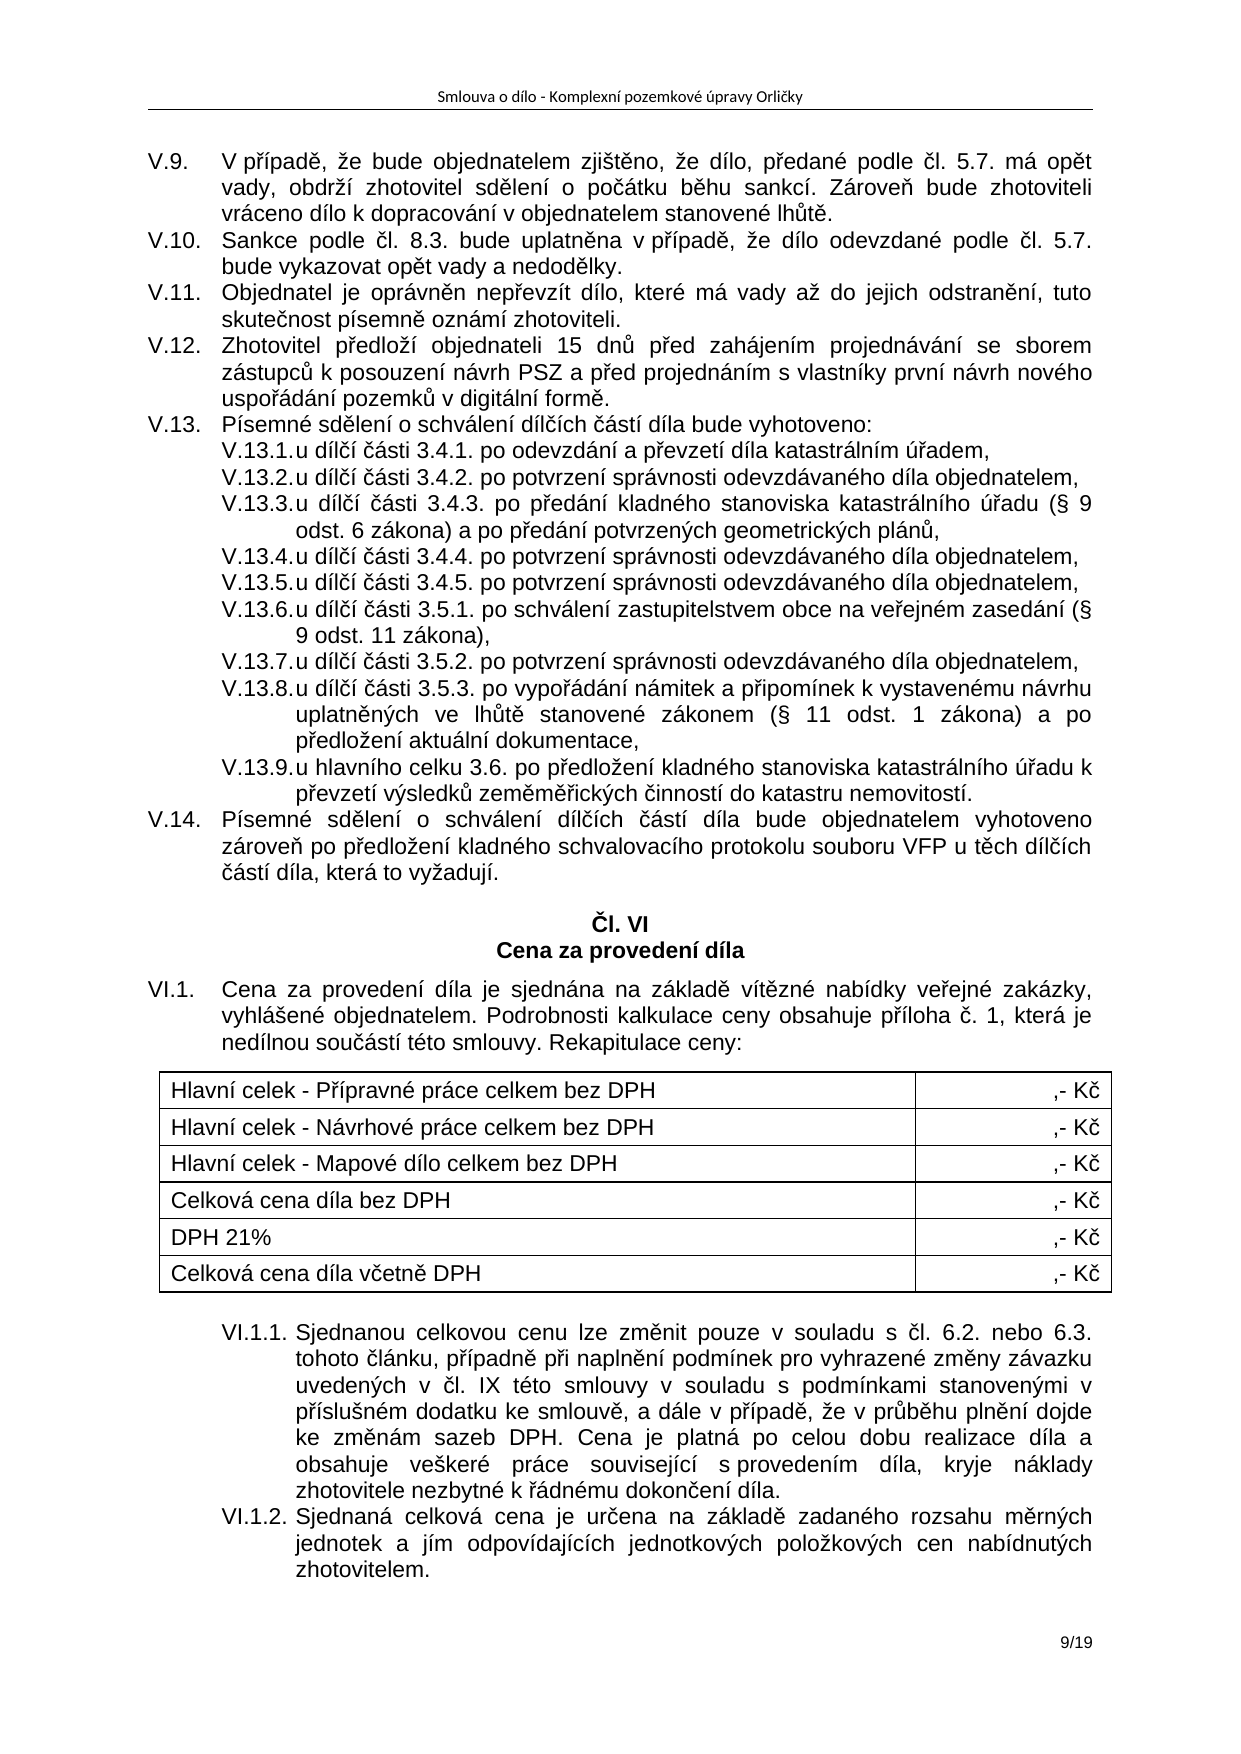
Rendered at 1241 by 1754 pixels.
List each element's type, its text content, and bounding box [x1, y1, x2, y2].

list V případě, že bude objednatelem zjištěno, že dílo, předané podle čl. 5.7. má opět vady, obdrží zhotovitel sdělení o počátku běhu sankcí. Zároveň bude zhotoviteli vráceno dílo k dopracování v objednatelem stanovené lhůtě. [148, 148, 1093, 227]
table_cell ,- Kč [916, 1146, 1111, 1181]
text u dílčí části 3.4.3. po předání kladného stanoviska katastrálního úřadu (§ 9 odst. 6 zákona) a po předání potvrzených geometrických plánů, [221, 490, 1093, 543]
table_cell Celková cena díla bez DPH [160, 1183, 915, 1218]
table_cell ,- Kč [916, 1183, 1111, 1218]
table_cell Celková cena díla včetně DPH [160, 1256, 915, 1291]
text u hlavního celku 3.6. po předložení kladného stanoviska katastrálního úřadu k převzetí výsledků zeměměřických činností do katastru nemovitostí. [221, 754, 1093, 806]
table_cell ,- Kč [916, 1109, 1111, 1145]
subtitle Čl. VI Cena za provedení díla [148, 911, 1093, 963]
text u dílčí části 3.5.1. po schválení zastupitelstvem obce na veřejném zasedání (§ 9 odst. 11 zákona), [221, 596, 1093, 648]
text u dílčí části 3.4.5. po potvrzení správnosti odevzdávaného díla objednatelem, [221, 569, 1093, 596]
text u dílčí části 3.5.3. po vypořádání námitek a připomínek k vystavenému návrhu uplatněných ve lhůtě stanovené zákonem (§ 11 odst. 1 zákona) a po předložení aktuální dokumentace, [221, 675, 1093, 754]
list Sankce podle čl. 8.3. bude uplatněna v případě, že dílo odevzdané podle čl. 5.7. bude vykazovat opět vady a nedodělky. [148, 227, 1093, 279]
table_header Hlavní celek - Přípravné práce celkem bez DPH [160, 1073, 915, 1108]
list Zhotovitel předloží objednateli 15 dnů před zahájením projednávání se sborem zástupců k posouzení návrh PSZ a před projednáním s vlastníky první návrh nového uspořádání pozemků v digitální formě. [148, 332, 1093, 411]
table_cell Hlavní celek - Mapové dílo celkem bez DPH [160, 1146, 915, 1181]
text u dílčí části 3.5.2. po potvrzení správnosti odevzdávaného díla objednatelem, [221, 648, 1093, 675]
list Písemné sdělení o schválení dílčích částí díla bude vyhotoveno: [148, 411, 1093, 437]
text Sjednaná celková cena je určena na základě zadaného rozsahu měrných jednotek a jím odpovídajících jednotkových položkových cen nabídnutých zhotovitelem. [221, 1503, 1093, 1582]
table_cell DPH 21% [160, 1219, 915, 1255]
text Sjednanou celkovou cenu lze změnit pouze v souladu s čl. 6.2. nebo 6.3. tohoto článku, případně při naplnění podmínek pro vyhrazené změny závazku uvedených v čl. IX této smlouvy v souladu s podmínkami stanovenými v příslušném dodatku ke smlouvě, a dále v případě, že v průběhu plnění dojde ke změnám sazeb DPH. Cena je platná po celou dobu realizace díla a obsahuje veškeré práce související s provedením díla, kryje náklady zhotovitele nezbytné k řádnému dokončení díla. [221, 1319, 1093, 1503]
text u dílčí části 3.4.1. po odevzdání a převzetí díla katastrálním úřadem, [221, 437, 1093, 464]
text u dílčí části 3.4.2. po potvrzení správnosti odevzdávaného díla objednatelem, [221, 464, 1093, 490]
table_cell ,- Kč [916, 1256, 1111, 1291]
table_header ,- Kč [916, 1073, 1111, 1108]
list Písemné sdělení o schválení dílčích částí díla bude objednatelem vyhotoveno zároveň po předložení kladného schvalovacího protokolu souboru VFP u těch dílčích částí díla, která to vyžadují. [148, 806, 1093, 886]
list Objednatel je oprávněn nepřevzít dílo, které má vady až do jejich odstranění, tuto skutečnost písemně oznámí zhotoviteli. [148, 279, 1093, 332]
text u dílčí části 3.4.4. po potvrzení správnosti odevzdávaného díla objednatelem, [221, 543, 1093, 569]
list Cena za provedení díla je sjednána na základě vítězné nabídky veřejné zakázky, vyhlášené objednatelem. Podrobnosti kalkulace ceny obsahuje příloha č. 1, která je nedílnou součástí této smlouvy. Rekapitulace ceny: [148, 976, 1093, 1055]
table_cell Hlavní celek - Návrhové práce celkem bez DPH [160, 1109, 915, 1145]
table_cell ,- Kč [916, 1219, 1111, 1255]
